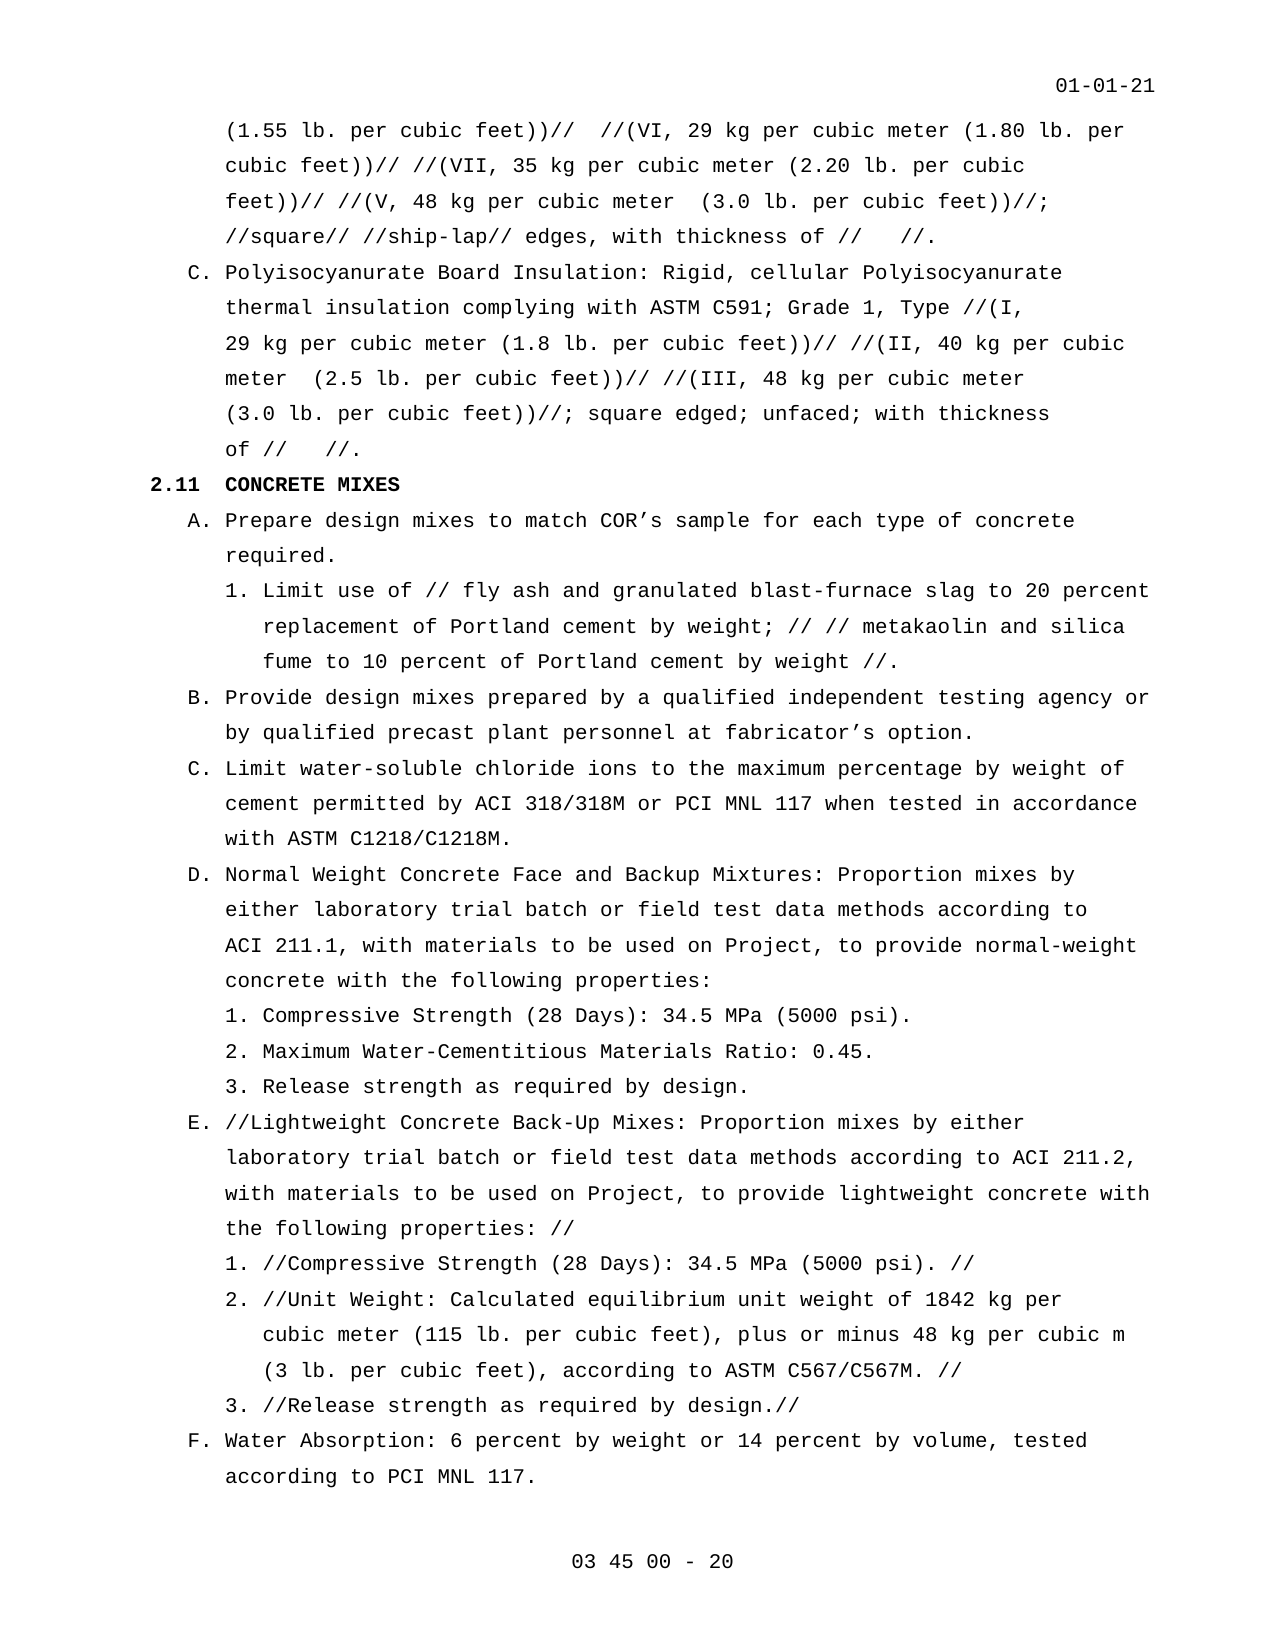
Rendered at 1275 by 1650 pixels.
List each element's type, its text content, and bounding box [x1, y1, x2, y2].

text CONCRETE MIXES [150, 474, 1155, 498]
text Limit water-soluble chloride ions to the maximum percentage by weight of cement permitted by ACI 318/318M or PCI MNL 117 when tested in accordance with ASTM C1218/C1218M. [187, 757, 1155, 852]
text Prepare design mixes to match COR’s sample for each type of concrete required. [187, 509, 1155, 569]
text //Unit Weight: Calculated equilibrium unit weight of 1842 kg per cubic meter (115 lb. per cubic feet), plus or minus 48 kg per cubic m (3 lb. per cubic feet), according to ASTM C567/C567M. // [225, 1289, 1155, 1383]
text Provide design mixes prepared by a qualified independent testing agency or by qualified precast plant personnel at fabricator’s option. [187, 687, 1155, 746]
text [187, 120, 1155, 250]
text //Release strength as required by design.// [225, 1395, 1155, 1419]
text //Lightweight Concrete Back-Up Mixes: Proportion mixes by either laboratory trial batch or field test data methods according to ACI 211.2, with materials to be used on Project, to provide lightweight concrete with the following properties: // [187, 1112, 1155, 1242]
text Limit use of // fly ash and granulated blast-furnace slag to 20 percent replacement of Portland cement by weight; // // metakaolin and silica fume to 10 percent of Portland cement by weight //. [225, 580, 1155, 675]
text Compressive Strength (28 Days): 34.5 MPa (5000 psi). [225, 1005, 1155, 1029]
text Normal Weight Concrete Face and Backup Mixtures: Proportion mixes by either laboratory trial batch or field test data methods according to ACI 211.1, with materials to be used on Project, to provide normal-weight concrete with the following properties: [187, 864, 1155, 994]
text Polyisocyanurate Board Insulation: Rigid, cellular Polyisocyanurate thermal insulation complying with ASTM C591; Grade 1, Type //(I, 29 kg per cubic meter (1.8 lb. per cubic feet))// //(II, 40 kg per cubic meter (2.5 lb. per cubic feet))// //(III, 48 kg per cubic meter (3.0 lb. per cubic feet))//; square edged; unfaced; with thickness of // //. [187, 262, 1155, 462]
text Water Absorption: 6 percent by weight or 14 percent by volume, tested according to PCI MNL 117. [187, 1430, 1155, 1489]
text //Compressive Strength (28 Days): 34.5 MPa (5000 psi). // [225, 1253, 1155, 1277]
text Maximum Water-Cementitious Materials Ratio: 0.45. [225, 1041, 1155, 1064]
text Release strength as required by design. [225, 1076, 1155, 1100]
